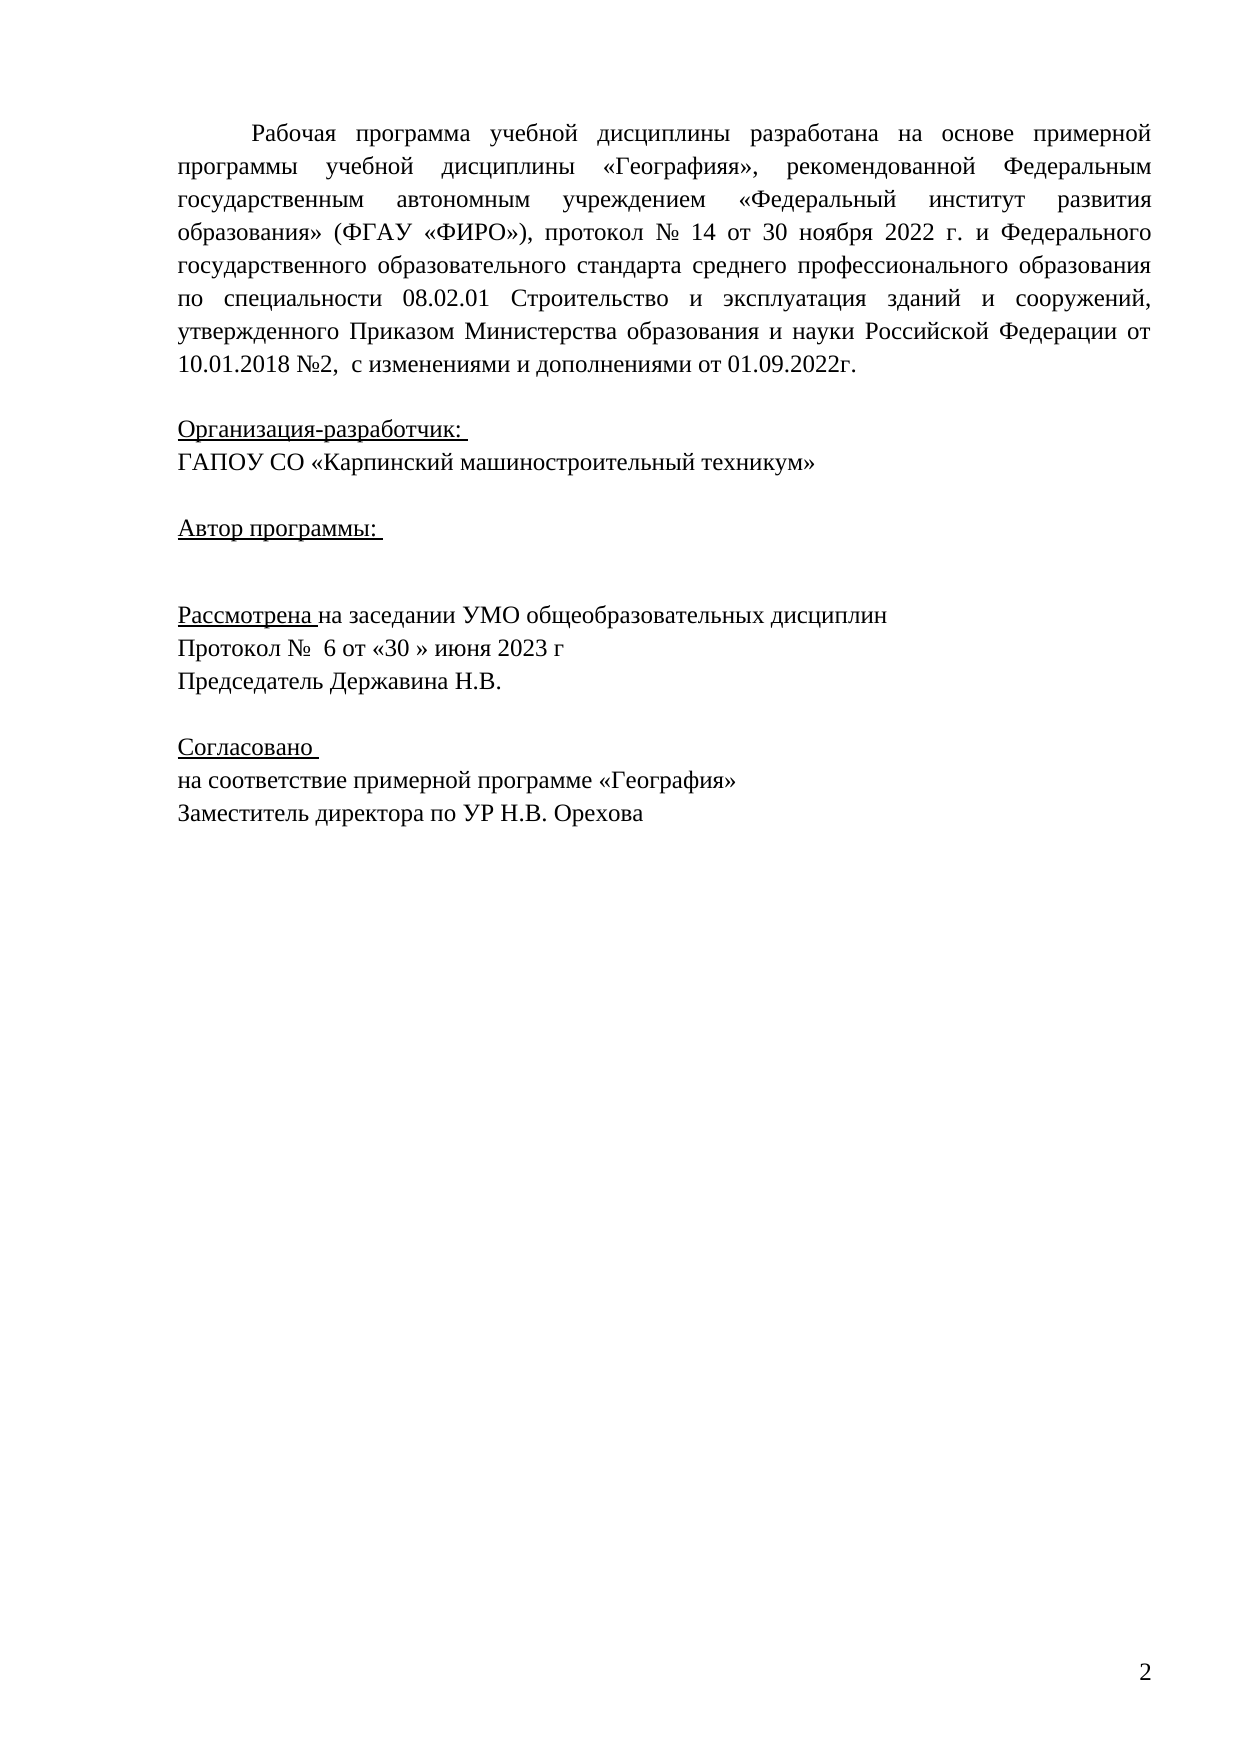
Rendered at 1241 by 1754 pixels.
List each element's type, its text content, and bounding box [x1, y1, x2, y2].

text Рабочая программа учебной дисциплины разработана на основе примерной программы учебной дисциплины «Географияя», рекомендованной Федеральным государственным автономным учреждением «Федеральный институт развития образования» (ФГАУ «ФИРО»), протокол № 14 от 30 ноября 2022 г. и Федерального государственного образовательного стандарта среднего профессионального образования по специальности 08.02.01 Строительство и эксплуатация зданий и сооружений, утвержденного Приказом Министерства образования и науки Российской Федерации от 10.01.2018 №2, с изменениями и дополнениями от 01.09.2022г. [177, 118, 1152, 378]
text Автор программы: [177, 513, 1152, 542]
text Заместитель директора по УР Н.В. Орехова [177, 798, 1152, 827]
text Рассмотрена на заседании УМО общеобразовательных дисциплин [177, 600, 1152, 629]
text Организация-разработчик: [177, 414, 1152, 443]
text на соответствие примерной программе «География» [177, 766, 1152, 794]
text ГАПОУ СО «Карпинский машиностроительный техникум» [177, 447, 1152, 476]
text Председатель Державина Н.В. [177, 666, 1152, 695]
text Согласовано [177, 732, 1152, 761]
text Протокол № 6 от «30 » июня 2023 г [177, 633, 1152, 662]
